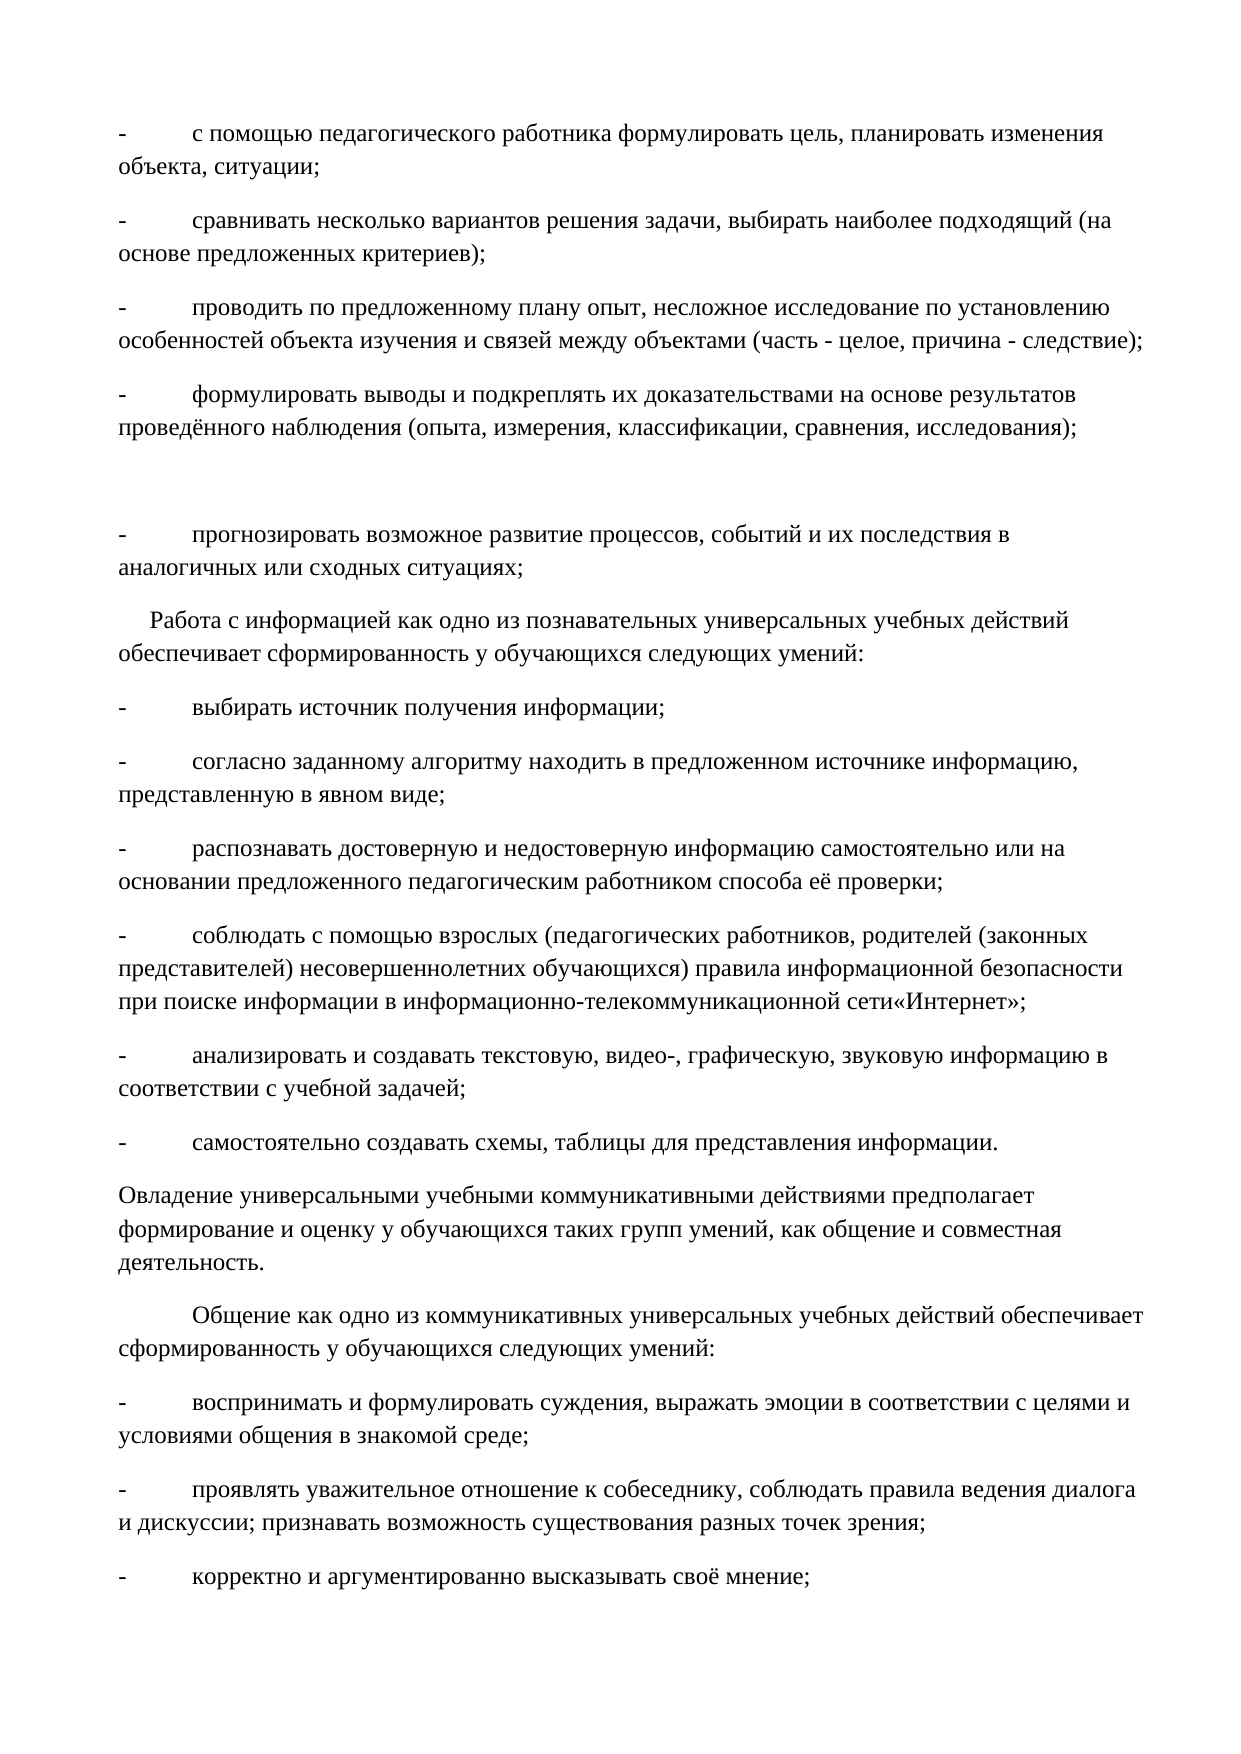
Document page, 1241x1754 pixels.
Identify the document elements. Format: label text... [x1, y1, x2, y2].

text - распознавать достоверную и недостоверную информацию самостоятельно или на основании предложенного педагогическим работником способа её проверки; [118, 833, 1152, 895]
text - воспринимать и формулировать суждения, выражать эмоции в соответствии с целями и условиями общения в знакомой среде; [118, 1387, 1152, 1449]
text - выбирать источник получения информации; [118, 692, 1152, 721]
text - сравнивать несколько вариантов решения задачи, выбирать наиболее подходящий (на основе предложенных критериев); [118, 205, 1152, 267]
text - проводить по предложенному плану опыт, несложное исследование по установлению особенностей объекта изучения и связей между объектами (часть - целое, причина - следствие); [118, 292, 1152, 354]
text - с помощью педагогического работника формулировать цель, планировать изменения объекта, ситуации; [118, 118, 1152, 180]
text - соблюдать с помощью взрослых (педагогических работников, родителей (законных представителей) несовершеннолетних обучающихся) правила информационной безопасности при поиске информации в информационно-телекоммуникационной сети«Интернет»; [118, 920, 1152, 1015]
text Общение как одно из коммуникативных универсальных учебных действий обеспечивает сформированность у обучающихся следующих умений: [118, 1301, 1152, 1362]
text - анализировать и создавать текстовую, видео-, графическую, звуковую информацию в соответствии с учебной задачей; [118, 1040, 1152, 1102]
text Овладение универсальными учебными коммуникативными действиями предполагает формирование и оценку у обучающихся таких групп умений, как общение и совместная деятельность. [118, 1181, 1152, 1275]
text - самостоятельно создавать схемы, таблицы для представления информации. [118, 1127, 1152, 1156]
text - согласно заданному алгоритму находить в предложенном источнике информацию, представленную в явном виде; [118, 746, 1152, 808]
text - формулировать выводы и подкреплять их доказательствами на основе результатов проведённого наблюдения (опыта, измерения, классификации, сравнения, исследования); [118, 379, 1152, 441]
text - корректно и аргументированно высказывать своё мнение; [118, 1561, 1152, 1590]
text - прогнозировать возможное развитие процессов, событий и их последствия в аналогичных или сходных ситуациях; [118, 519, 1152, 580]
text - проявлять уважительное отношение к собеседнику, соблюдать правила ведения диалога и дискуссии; признавать возможность существования разных точек зрения; [118, 1474, 1152, 1536]
text Работа с информацией как одно из познавательных универсальных учебных действий обеспечивает сформированность у обучающихся следующих умений: [118, 606, 1152, 667]
